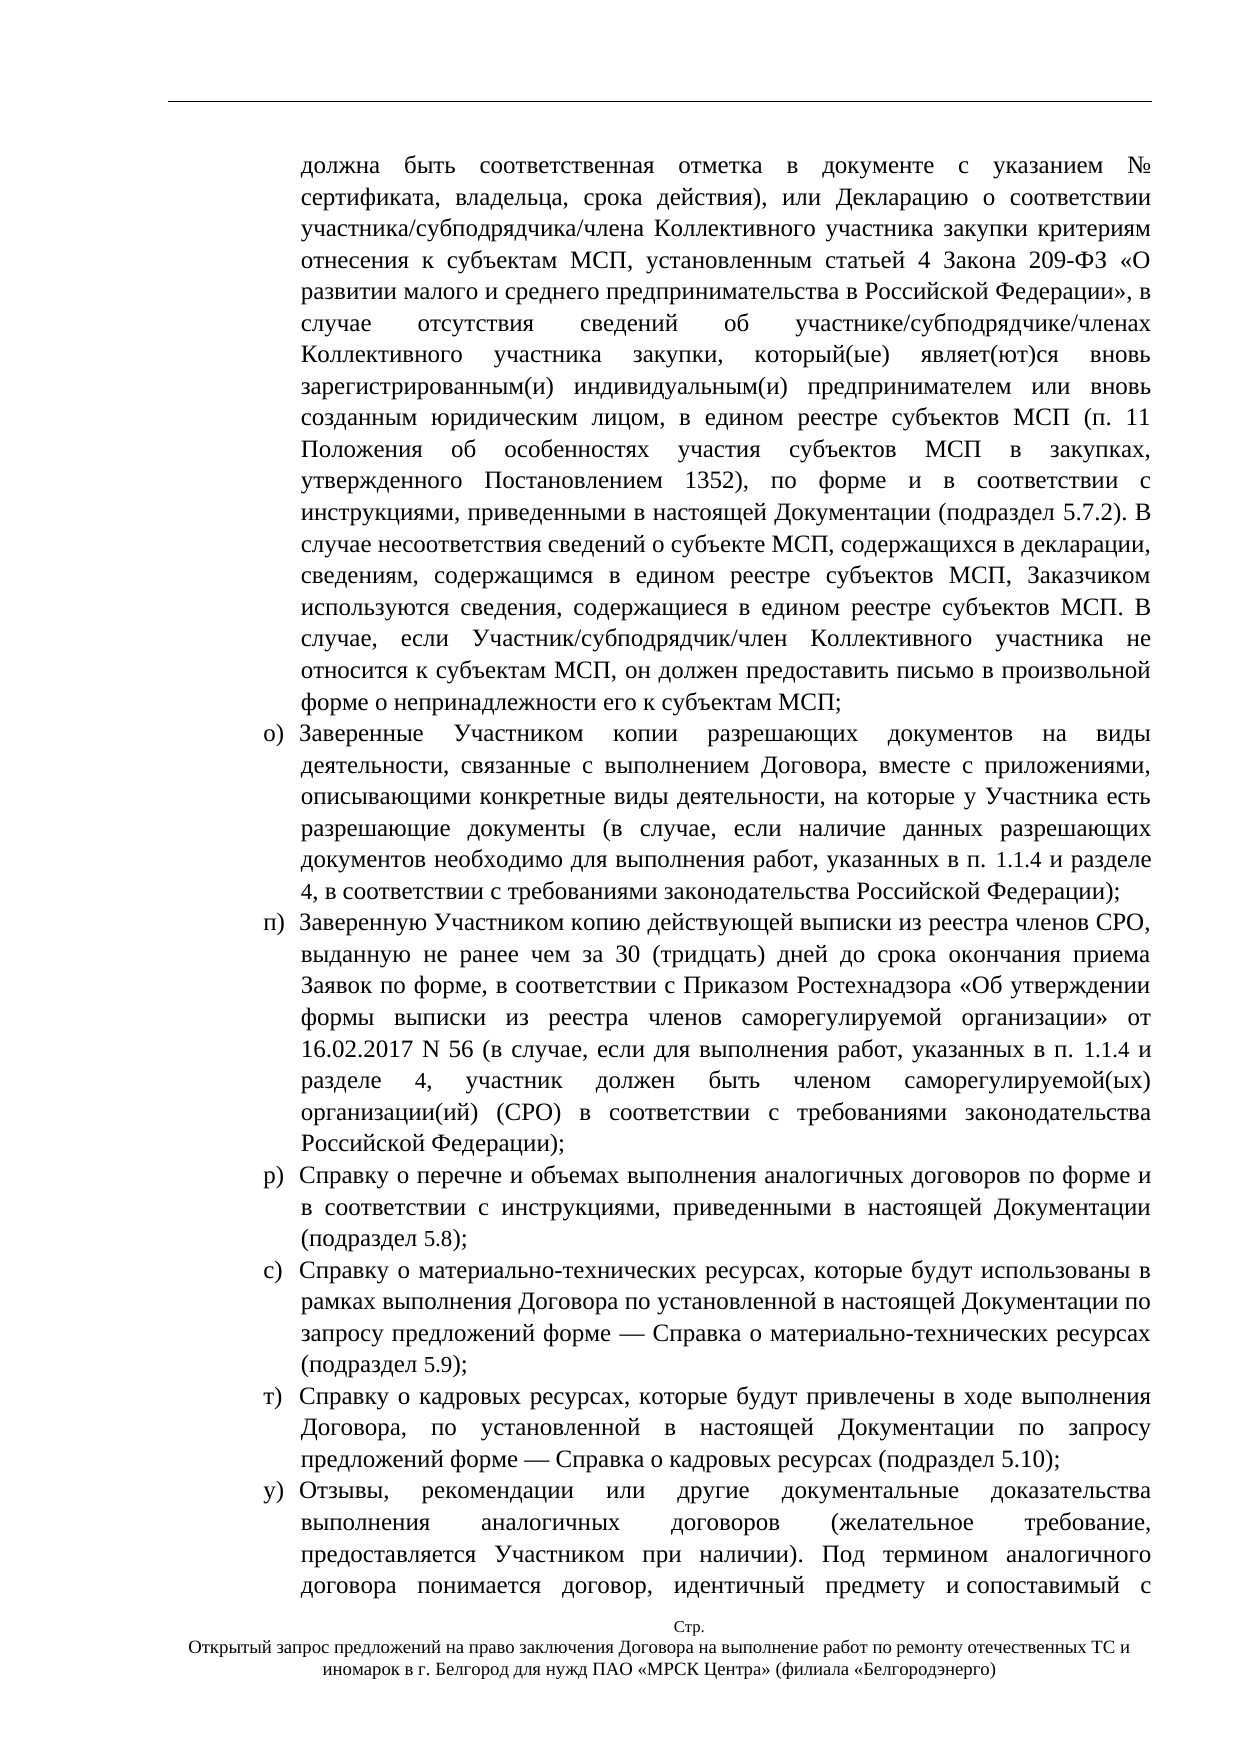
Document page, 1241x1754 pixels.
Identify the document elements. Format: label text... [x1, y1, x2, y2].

list Справку о материально-технических ресурсах, которые будут использованы в рамках выполнения Договора по установленной в настоящей Документации по запросу предложений форме — Справка о материально-технических ресурсах (подраздел 5.9); [263, 1255, 1152, 1378]
list Справку о перечне и объемах выполнения аналогичных договоров по форме и в соответствии с инструкциями, приведенными в настоящей Документации (подраздел 5.8); [263, 1160, 1152, 1252]
list Заверенные Участником копии разрешающих документов на виды деятельности, связанные с выполнением Договора, вместе с приложениями, описывающими конкретные виды деятельности, на которые у Участника есть разрешающие документы (в случае, если наличие данных разрешающих документов необходимо для выполнения работ, указанных в п. 1.1.4 и разделе 4, в соответствии с требованиями законодательства Российской Федерации); [263, 718, 1152, 905]
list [263, 150, 1152, 715]
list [263, 1476, 1152, 1599]
list Заверенную Участником копию действующей выписки из реестра членов СРО, выданную не ранее чем за 30 (тридцать) дней до срока окончания приема Заявок по форме, в соответствии с Приказом Ростехнадзора «Об утверждении формы выписки из реестра членов саморегулируемой организации» от 16.02.2017 N 56 (в случае, если для выполнения работ, указанных в п. 1.1.4 и разделе 4, участник должен быть членом саморегулируемой(ых) организации(ий) (СРО) в соответствии с требованиями законодательства Российской Федерации); [263, 907, 1152, 1157]
list Справку о кадровых ресурсах, которые будут привлечены в ходе выполнения Договора, по установленной в настоящей Документации по запросу предложений форме — Справка о кадровых ресурсах (подраздел 5.10); [263, 1381, 1152, 1473]
